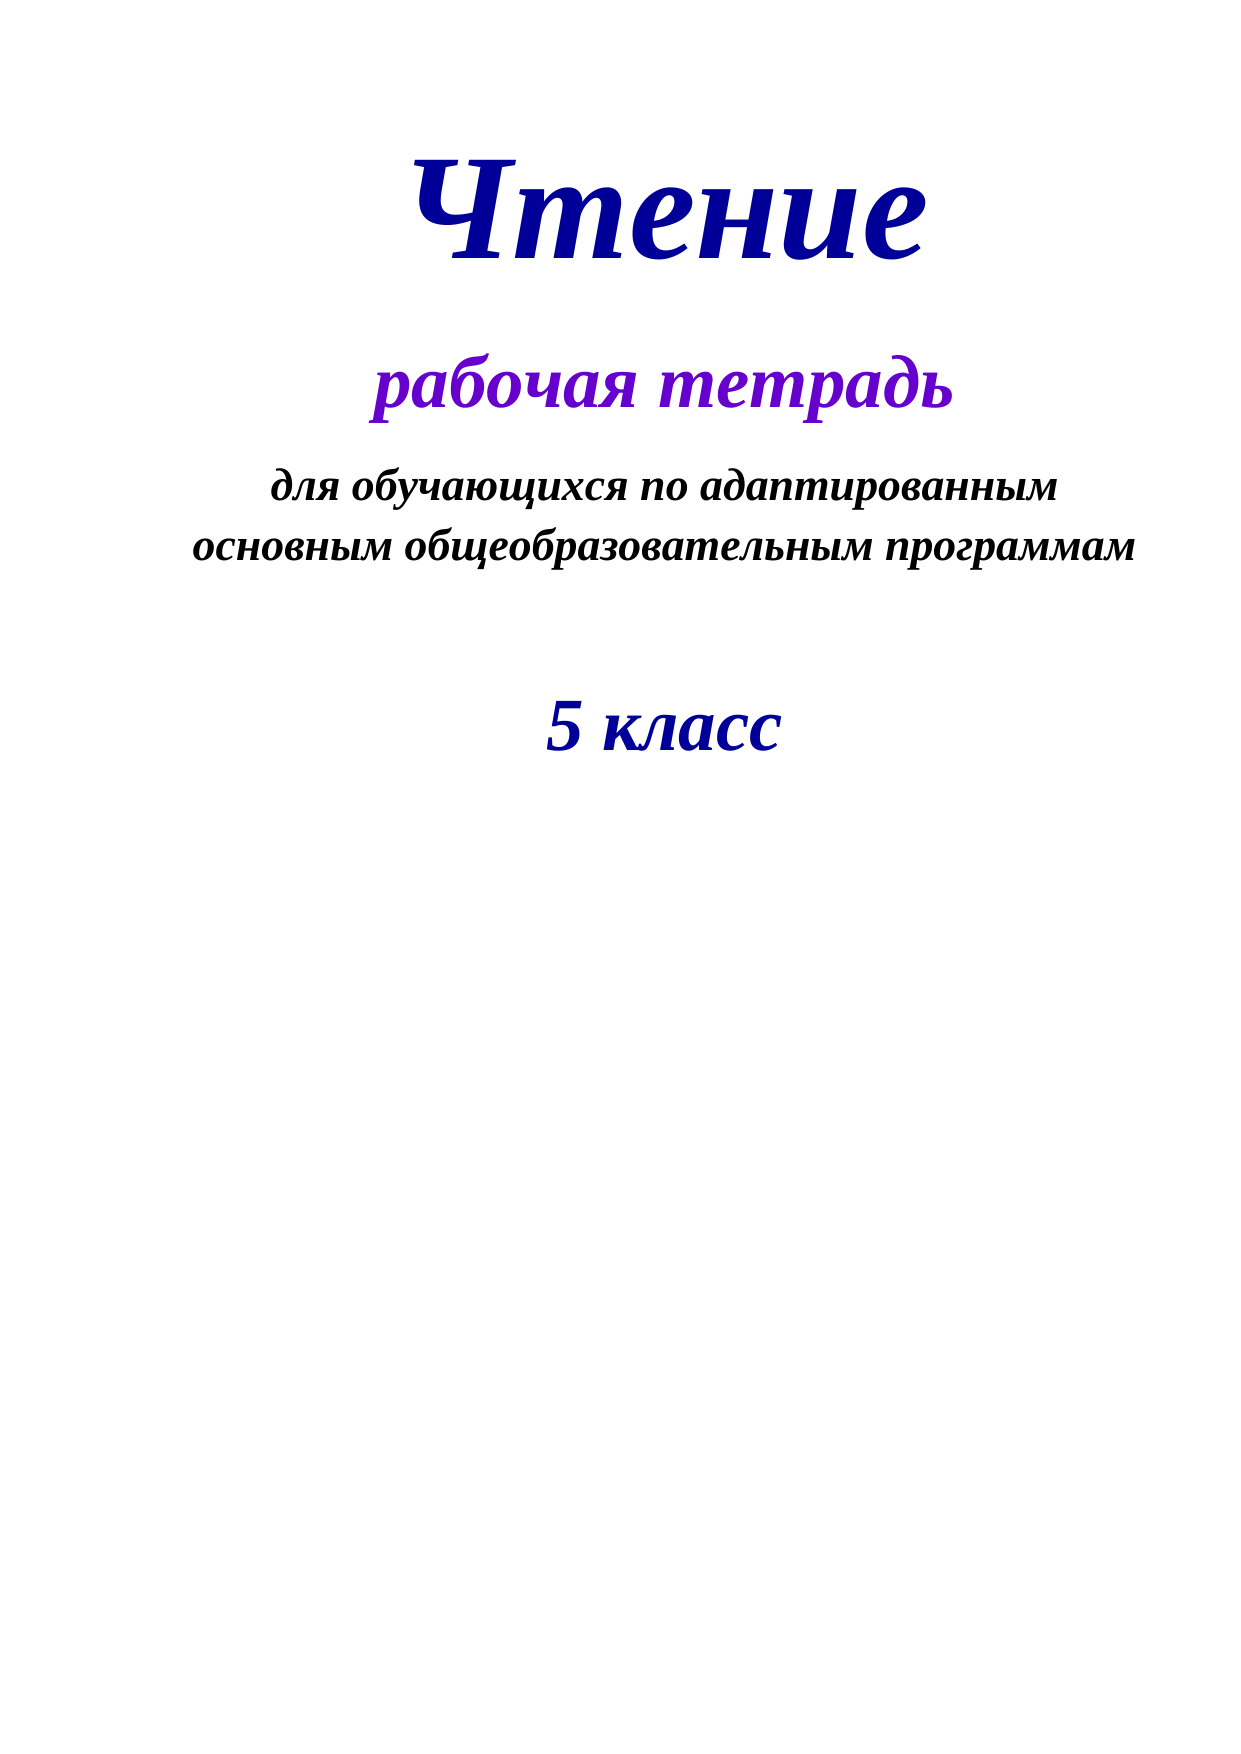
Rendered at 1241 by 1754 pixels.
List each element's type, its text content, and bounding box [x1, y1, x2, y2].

text 5 класс [177, 681, 1152, 767]
text рабочая тетрадь [177, 337, 1152, 423]
text для обучающихся по адаптированным основным общеобразовательным программам [177, 457, 1152, 571]
text Чтение [177, 118, 1152, 291]
